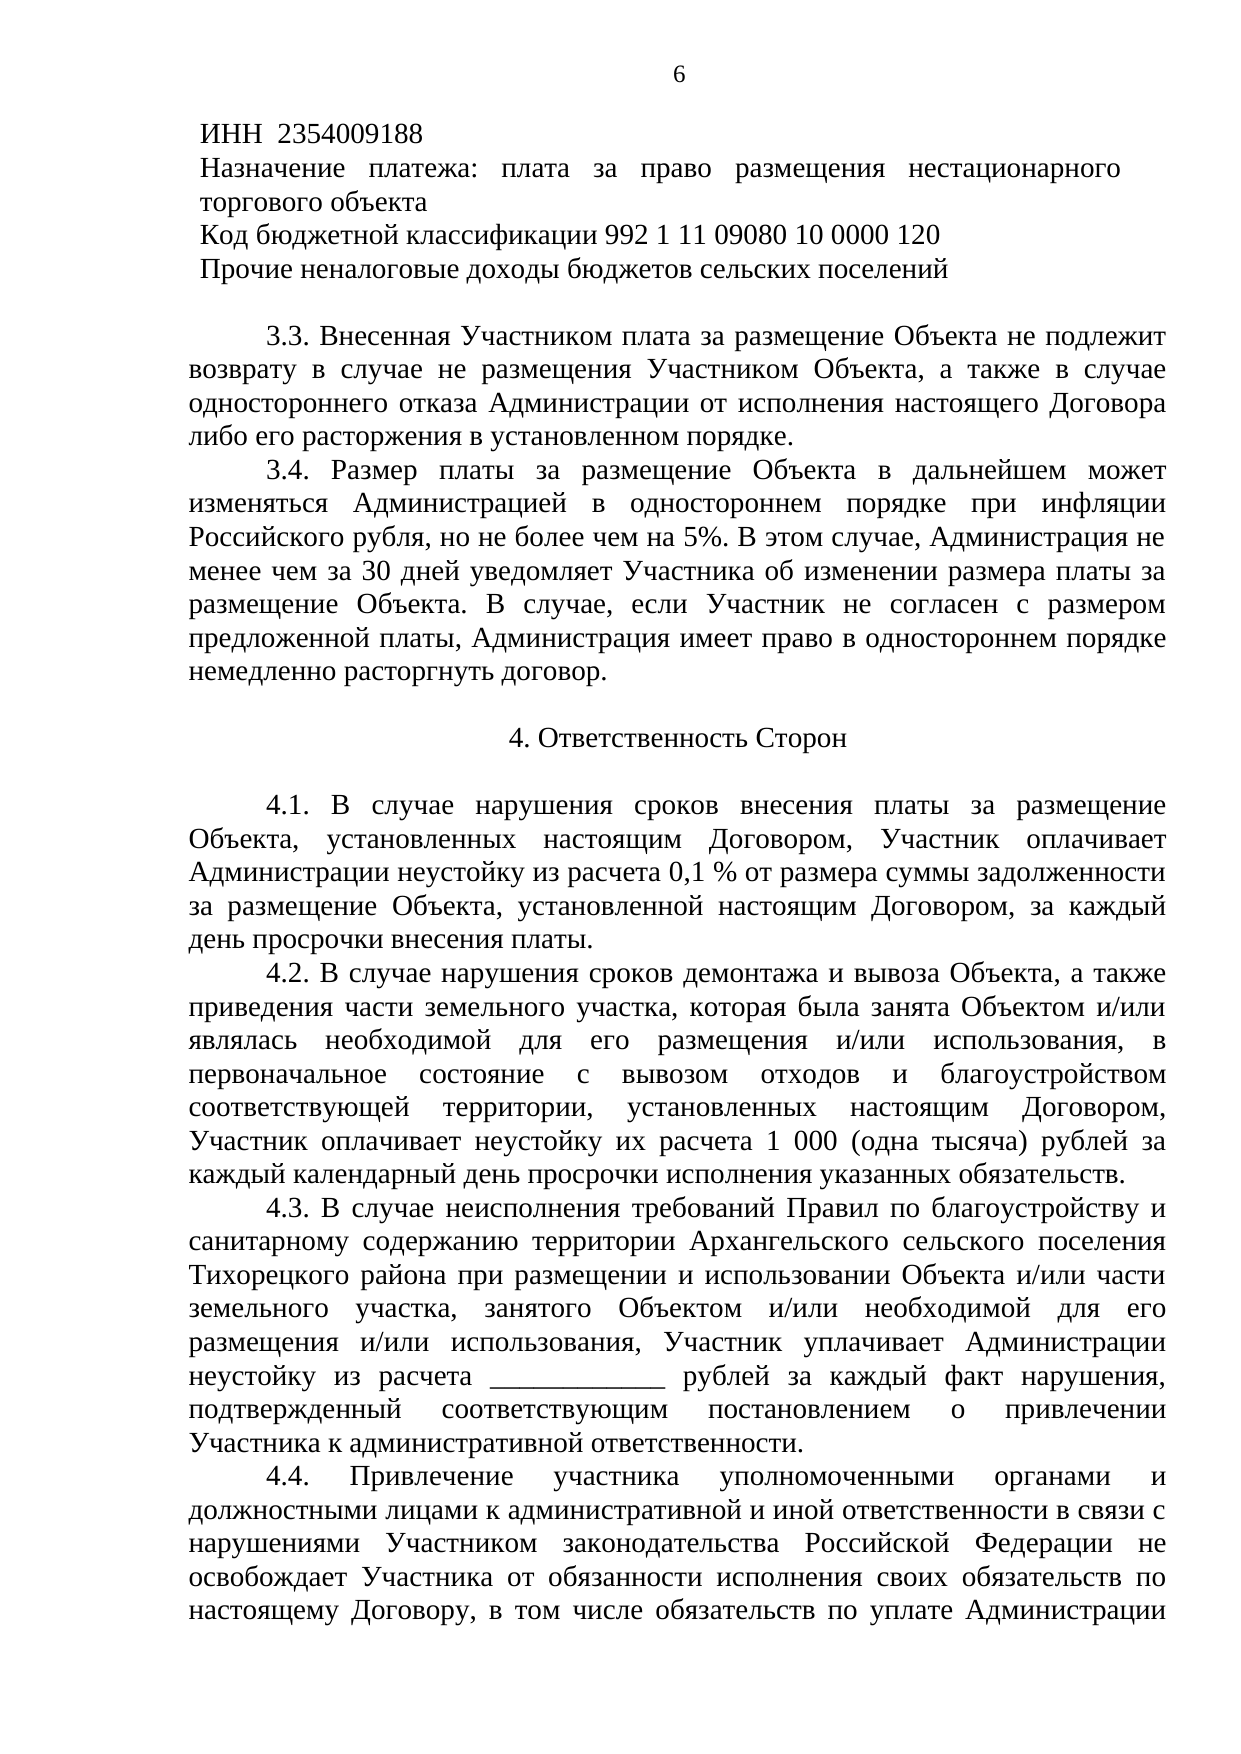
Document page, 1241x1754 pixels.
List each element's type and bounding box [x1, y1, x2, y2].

table_cell [177, 117, 1196, 1651]
